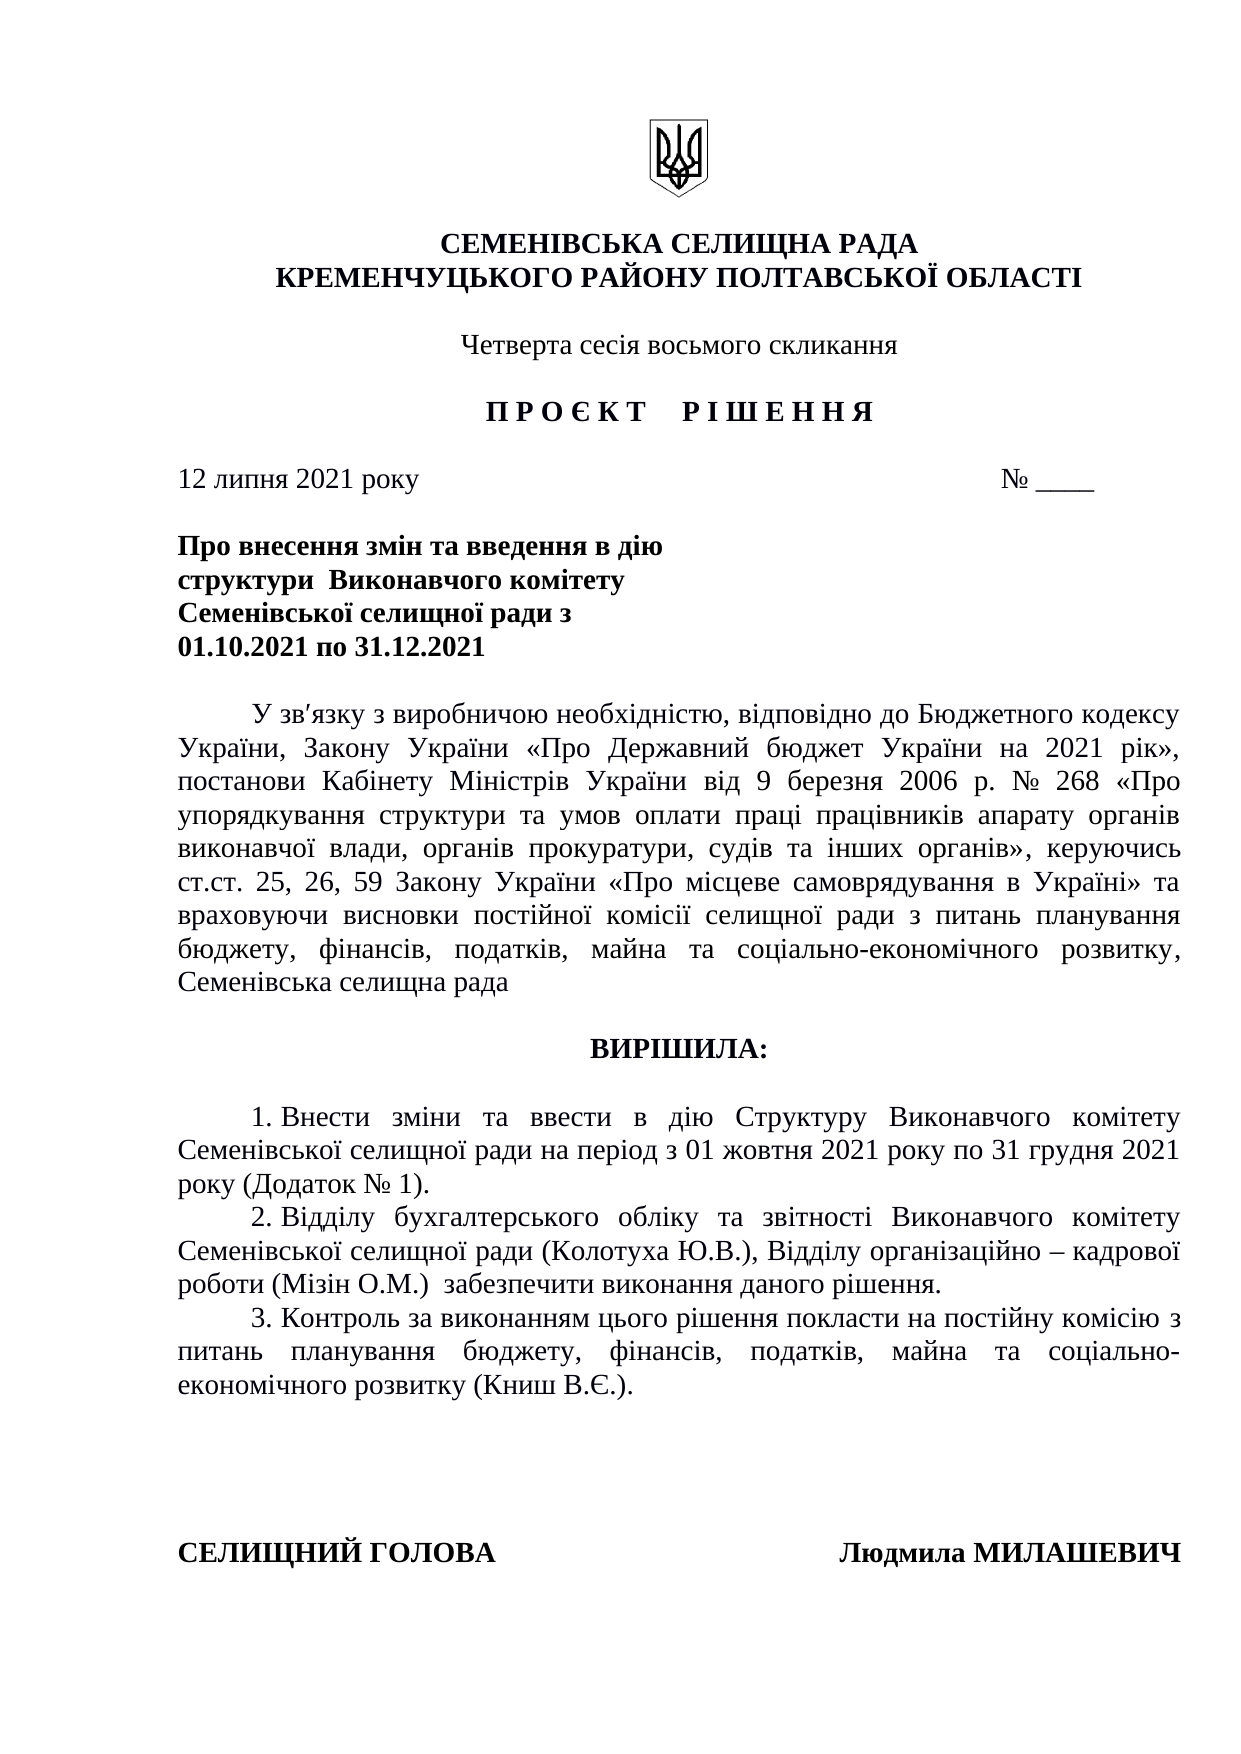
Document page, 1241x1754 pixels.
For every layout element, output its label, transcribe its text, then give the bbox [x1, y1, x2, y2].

text СЕЛИЩНИЙ ГОЛОВА Людмила МИЛАШЕВИЧ [177, 1535, 1181, 1568]
text У звʹязку з виробничою необхідністю, відповідно до Бюджетного кодексу України, Закону України «Про Державний бюджет України на 2021 рік», постанови Кабінету Міністрів України від 9 березня 2006 р. № 268 «Про упорядкування структури та умов оплати праці працівників апарату органів виконавчої влади, органів прокуратури, судів та інших органів», керуючись ст.ст. 25, 26, 59 Закону України «Про місцеве самоврядування в Україні» та враховуючи висновки постійної комісії селищної ради з питань планування бюджету, фінансів, податків, майна та соціально-економічного розвитку, Семенівська селищна рада [177, 897, 1181, 998]
list Контроль за виконанням цього рішення покласти на постійну комісію з питань планування бюджету, фінансів, податків, майна та соціально-економічного розвитку (Книш В.Є.). [177, 1300, 1181, 1401]
text СЕМЕНІВСЬКА СЕЛИЩНА РАДА [177, 227, 1181, 260]
text КРЕМЕНЧУЦЬКОГО РАЙОНУ ПОЛТАВСЬКОЇ ОБЛАСТІ [177, 260, 1181, 294]
text 12 липня 2021 року № ____ [177, 461, 1181, 495]
text У звʹязку з виробничою необхідністю, відповідно до Бюджетного кодексу України, Закону України «Про Державний бюджет України на 2021 рік», постанови Кабінету Міністрів України від 9 березня 2006 р. № 268 «Про упорядкування структури та умов оплати праці працівників апарату органів виконавчої влади, органів прокуратури, судів та інших органів», керуючись ст.ст. 25, 26, 59 Закону України «Про місцеве самоврядування в Україні» та враховуючи висновки постійної комісії селищної ради з питань планування бюджету, фінансів, податків, майна та соціально-економічного розвитку, Семенівська селищна рада [177, 696, 1181, 797]
list Внести зміни та ввести в дію Структуру Виконавчого комітету Семенівської селищної ради на період з 01 жовтня 2021 року по 31 грудня 2021 року (Додаток № 1). [177, 1099, 1181, 1199]
picture [648, 118, 710, 198]
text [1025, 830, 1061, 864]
list Відділу бухгалтерського обліку та звітності Виконавчого комітету Семенівської селищної ради (Колотуха Ю.В.), Відділу організаційно – кадрової роботи (Мізін О.М.) забезпечити виконання даного рішення. [177, 1199, 1181, 1300]
text Четверта сесія восьмого скликання [177, 327, 1181, 361]
text П Р О Є К Т Р І Ш Е Н Н Я [177, 394, 1181, 428]
text ВИРІШИЛА: [177, 1032, 1181, 1065]
text Про внесення змін та введення в дію структури Виконавчого комітету Семенівської селищної ради з 01.10.2021 по 31.12.2021 [177, 528, 694, 663]
